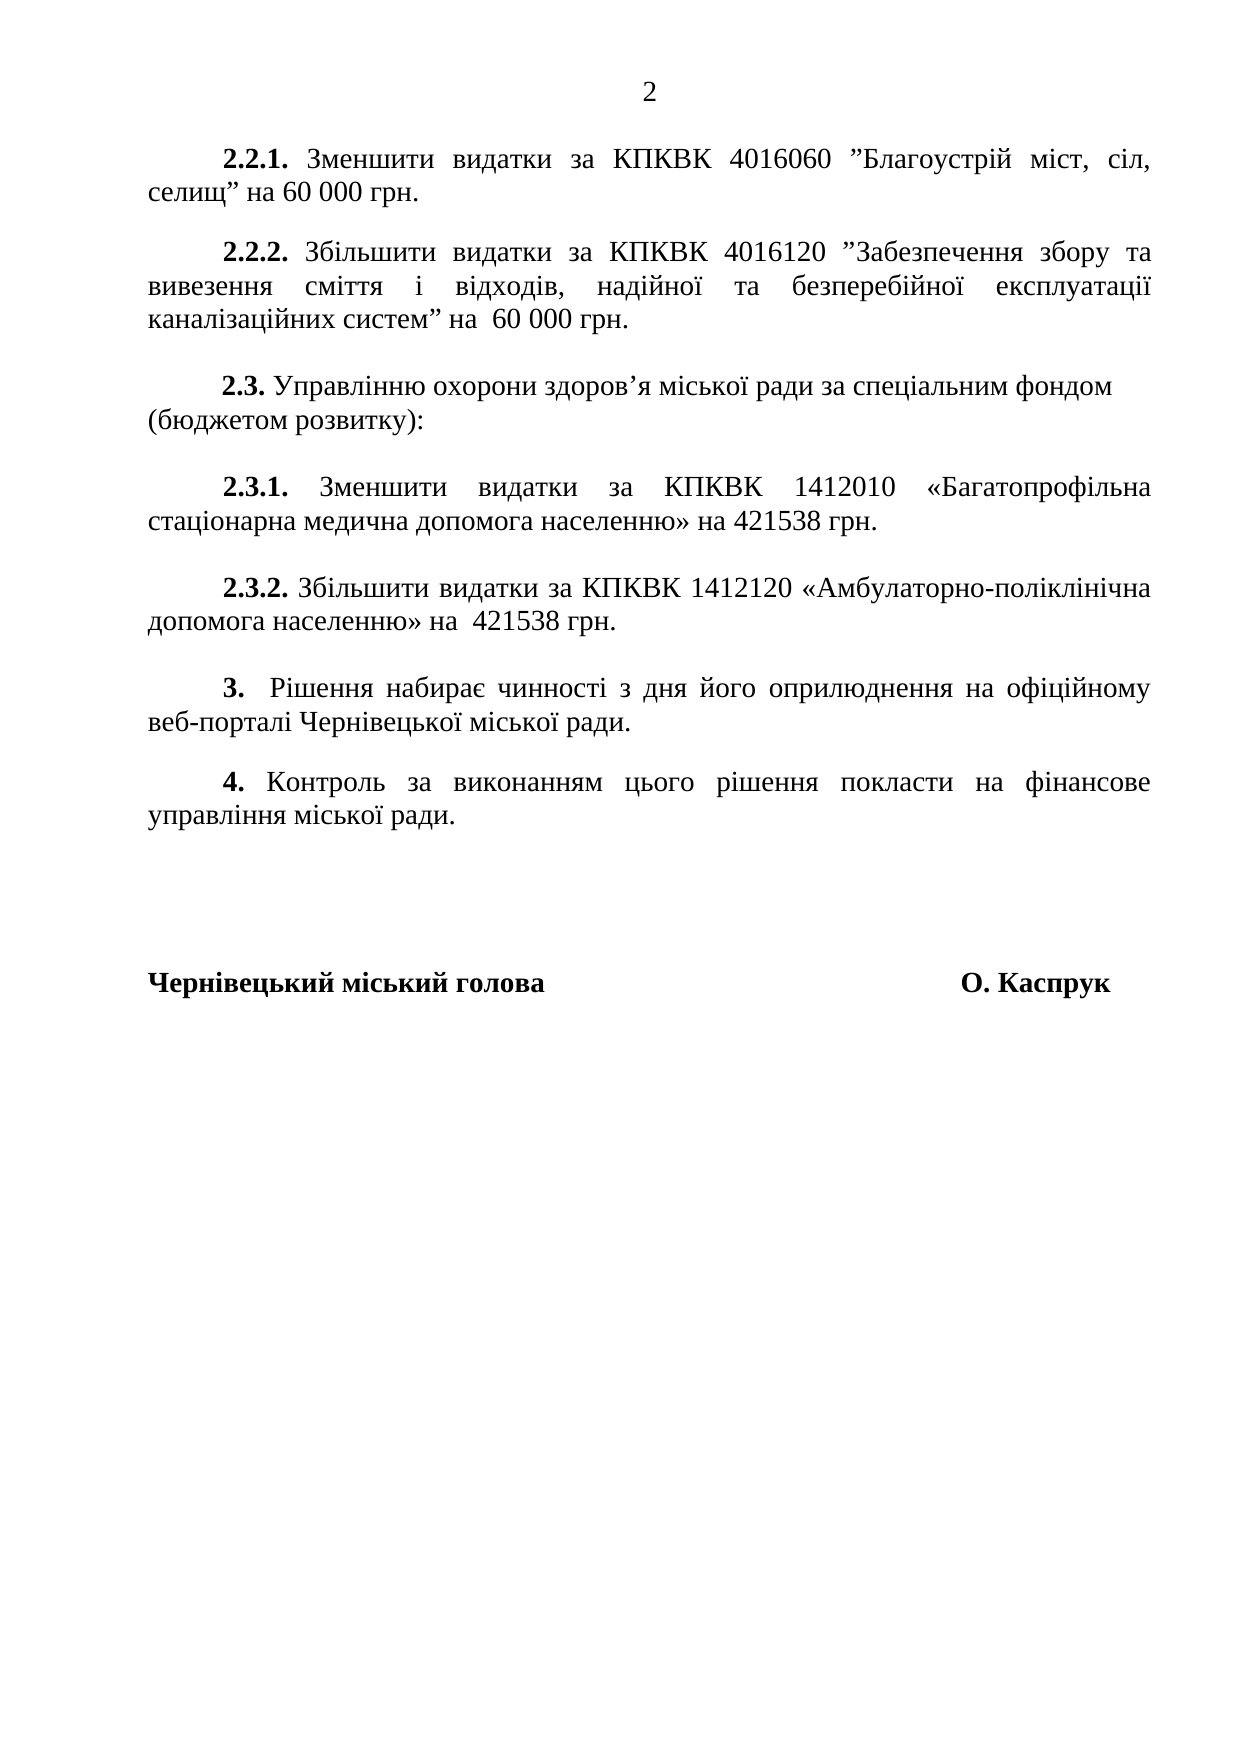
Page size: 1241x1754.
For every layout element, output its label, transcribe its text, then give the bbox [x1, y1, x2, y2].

text 4. Контроль за виконанням цього рішення покласти на фінансове управління міської ради. [148, 764, 1152, 831]
subtitle Чернівецький міський голова О. Каспрук [148, 965, 1152, 998]
text 2.3. Управлінню охорони здоров’я міської ради за спеціальним фондом (бюджетом розвитку): [148, 368, 1152, 436]
text 2.3.2. Збільшити видатки за КПКВК 1412120 «Амбулаторно-поліклінічна допомога населенню» на 421538 грн. [148, 570, 1152, 637]
text 2.3.1. Зменшити видатки за КПКВК 1412010 «Багатопрофільна стаціонарна медична допомога населенню» на 421538 грн. [148, 469, 1152, 536]
text 2.2.2. Збільшити видатки за КПКВК 4016120 ”Забезпечення збору та вивезення сміття і відходів, надійної та безперебійної експлуатації каналізаційних систем” на 60 000 грн. [148, 234, 1152, 335]
text 2.2.1. Зменшити видатки за КПКВК 4016060 ”Благоустрій міст, сіл, селищ” на 60 000 грн. [148, 141, 1152, 208]
text 3. Рішення набирає чинності з дня його на офіційному веб-порталі Чернівецької міської ради. [148, 670, 1152, 737]
